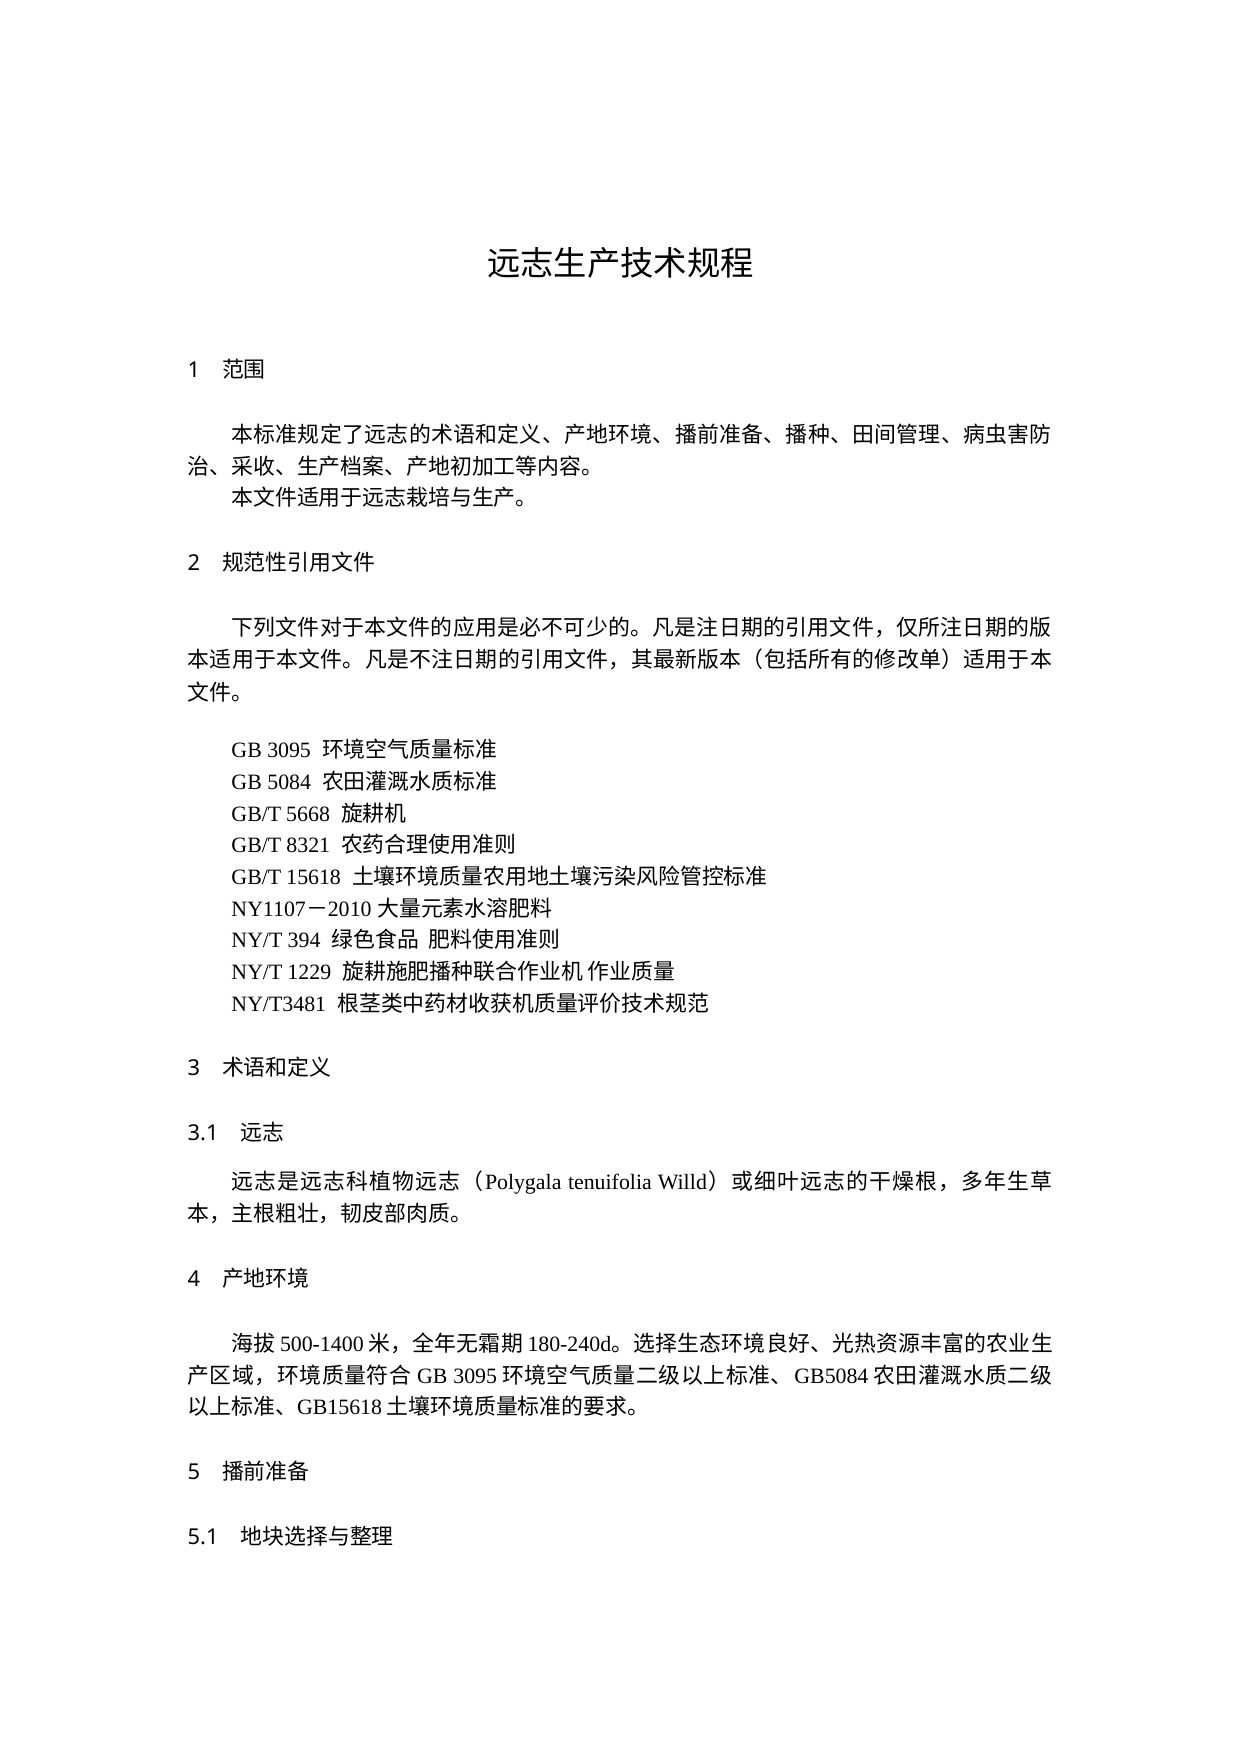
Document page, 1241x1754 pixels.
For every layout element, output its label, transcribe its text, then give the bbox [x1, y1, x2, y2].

text NY/T3481 根茎类中药材收获机质量评价技术规范 [187, 986, 1053, 1017]
text 产地环境 [187, 1261, 1053, 1293]
text NY1107－2010 大量元素水溶肥料 [187, 891, 1053, 922]
text 本标准规定了远志的术语和定义、产地环境、播前准备、播种、田间管理、病虫害防治、采收、生产档案、产地初加工等内容。 [187, 417, 1053, 480]
text 远志 [187, 1115, 1053, 1147]
text GB 3095 环境空气质量标准 [187, 732, 1053, 764]
text GB/T 15618 土壤环境质量农用地土壤污染风险管控标准 [187, 859, 1053, 891]
text 下列文件对于本文件的应用是必不可少的。凡是注日期的引用文件，仅所注日期的版本适用于本文件。凡是不注日期的引用文件，其最新版本（包括所有的修改单）适用于本文件。 [187, 609, 1053, 707]
text GB/T 8321 农药合理使用准则 [187, 827, 1053, 859]
text 播前准备 [187, 1453, 1053, 1486]
text NY/T 394 绿色食品 肥料使用准则 [187, 922, 1053, 954]
text 地块选择与整理 [187, 1518, 1053, 1551]
text 范围 [187, 352, 1053, 384]
text GB 5084 农田灌溉水质标准 [187, 764, 1053, 796]
text 规范性引用文件 [187, 544, 1053, 577]
text GB/T 5668 旋耕机 [187, 796, 1053, 827]
text 术语和定义 [187, 1050, 1053, 1082]
text NY/T 1229 旋耕施肥播种联合作业机 作业质量 [187, 954, 1053, 986]
text 海拔500-1400米，全年无霜期180-240d。选择生态环境良好、光热资源丰富的农业生产区域，环境质量符合GB 3095环境空气质量二级以上标准、GB5084农田灌溉水质二级以上标准、GB15618土壤环境质量标准的要求。 [187, 1326, 1053, 1421]
text 远志生产技术规程 [187, 229, 1053, 294]
text 本文件适用于远志栽培与生产。 [187, 480, 1053, 512]
text 远志是远志科植物远志（Polygala tenuifolia Willd）或细叶远志的干燥根，多年生草本，主根粗壮，韧皮部肉质。 [187, 1163, 1053, 1228]
